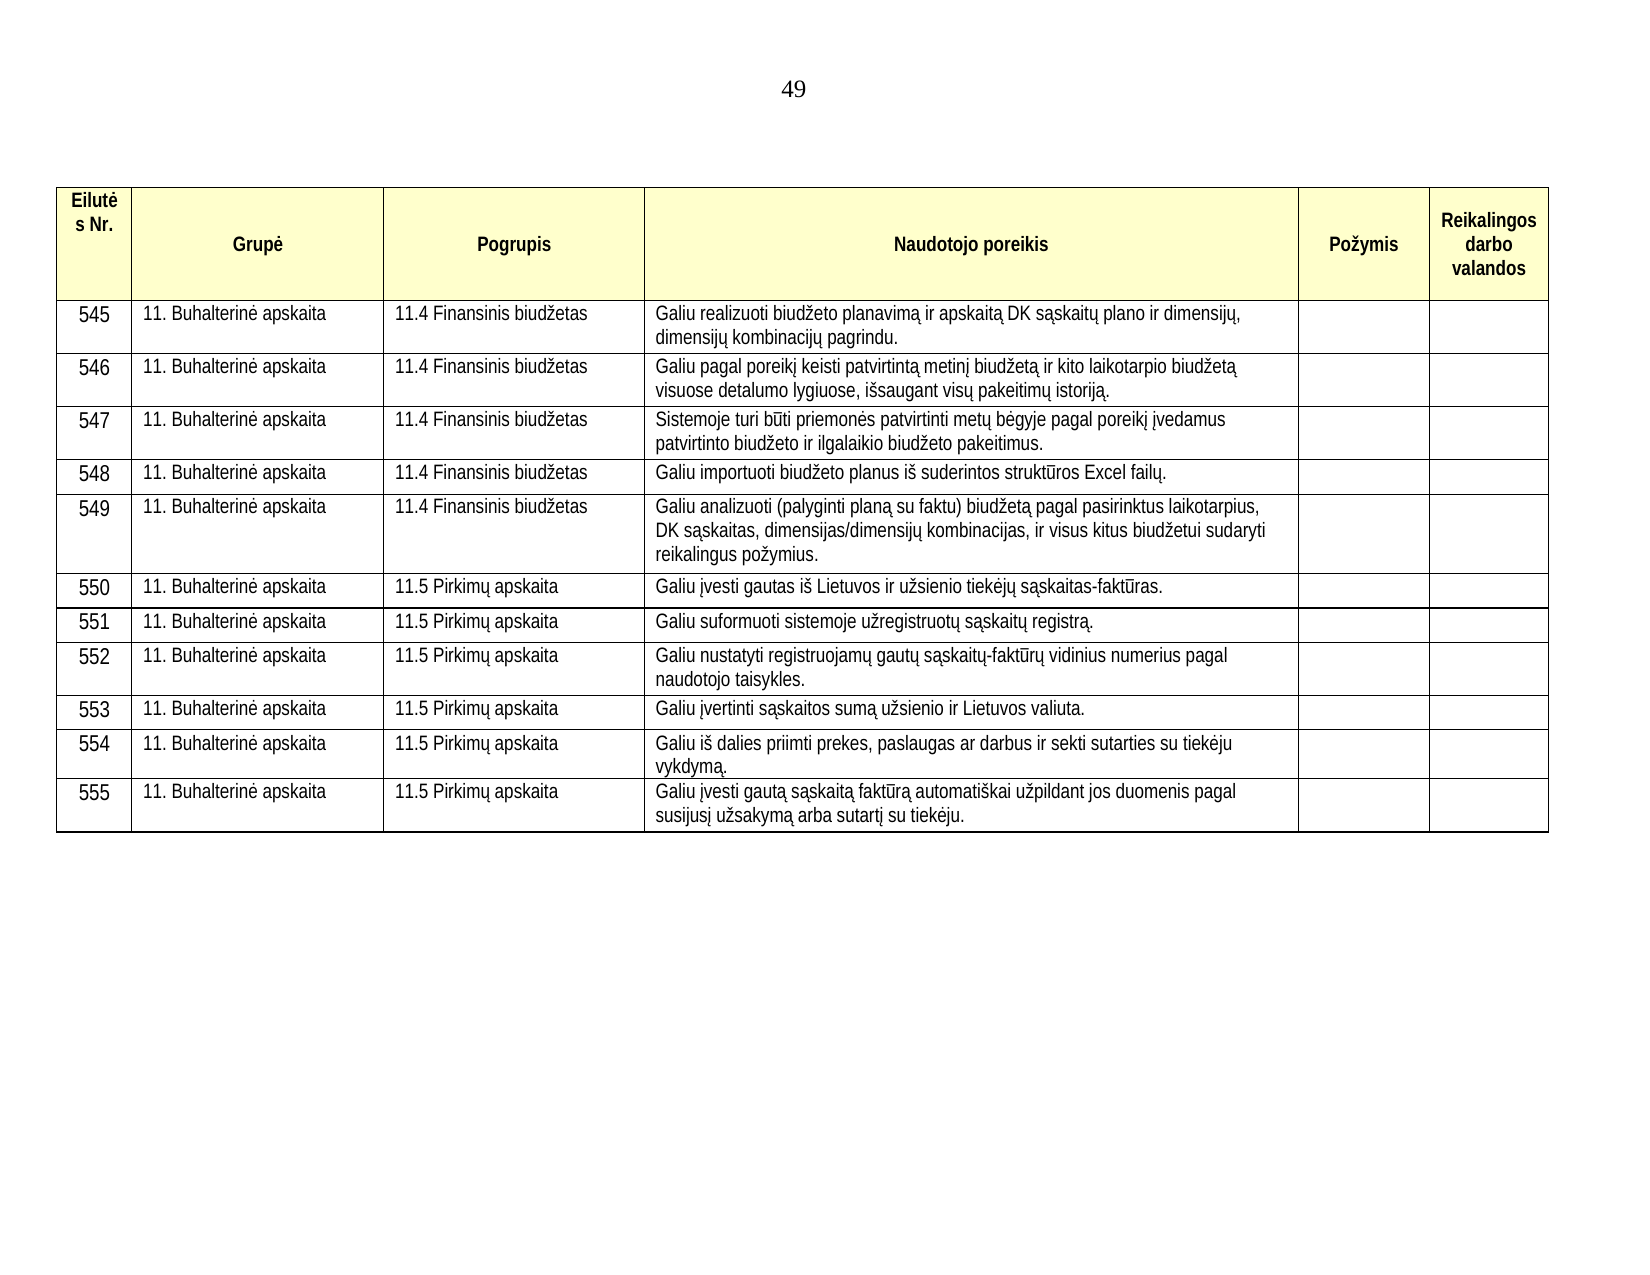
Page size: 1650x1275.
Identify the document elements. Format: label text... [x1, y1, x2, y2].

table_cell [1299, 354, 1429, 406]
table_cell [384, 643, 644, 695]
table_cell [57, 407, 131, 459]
table_header Pogrupis [384, 188, 644, 300]
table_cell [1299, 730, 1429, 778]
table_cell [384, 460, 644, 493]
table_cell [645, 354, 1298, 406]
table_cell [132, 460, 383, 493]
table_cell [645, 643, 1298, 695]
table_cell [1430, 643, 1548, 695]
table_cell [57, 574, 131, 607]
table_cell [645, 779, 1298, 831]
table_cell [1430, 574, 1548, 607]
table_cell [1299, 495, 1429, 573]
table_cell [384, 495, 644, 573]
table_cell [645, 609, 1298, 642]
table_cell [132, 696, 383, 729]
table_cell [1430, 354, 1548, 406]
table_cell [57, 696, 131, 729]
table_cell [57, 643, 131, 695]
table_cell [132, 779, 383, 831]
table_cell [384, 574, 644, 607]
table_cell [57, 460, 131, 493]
table_header Reikalingos darbo valandos [1430, 188, 1548, 300]
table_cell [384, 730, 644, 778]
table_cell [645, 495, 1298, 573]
table_header Požymis [1299, 188, 1429, 300]
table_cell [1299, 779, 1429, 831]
table_header Eilutės Nr. [57, 188, 131, 300]
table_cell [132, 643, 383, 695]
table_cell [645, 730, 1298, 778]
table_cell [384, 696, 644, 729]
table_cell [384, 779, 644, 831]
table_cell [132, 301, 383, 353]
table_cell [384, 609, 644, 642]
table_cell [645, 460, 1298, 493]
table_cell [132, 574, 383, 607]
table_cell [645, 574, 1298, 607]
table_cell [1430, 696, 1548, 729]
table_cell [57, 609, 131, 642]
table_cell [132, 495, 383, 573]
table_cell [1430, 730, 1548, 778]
table_header Grupė [132, 188, 383, 300]
table_header Naudotojo poreikis [645, 188, 1298, 300]
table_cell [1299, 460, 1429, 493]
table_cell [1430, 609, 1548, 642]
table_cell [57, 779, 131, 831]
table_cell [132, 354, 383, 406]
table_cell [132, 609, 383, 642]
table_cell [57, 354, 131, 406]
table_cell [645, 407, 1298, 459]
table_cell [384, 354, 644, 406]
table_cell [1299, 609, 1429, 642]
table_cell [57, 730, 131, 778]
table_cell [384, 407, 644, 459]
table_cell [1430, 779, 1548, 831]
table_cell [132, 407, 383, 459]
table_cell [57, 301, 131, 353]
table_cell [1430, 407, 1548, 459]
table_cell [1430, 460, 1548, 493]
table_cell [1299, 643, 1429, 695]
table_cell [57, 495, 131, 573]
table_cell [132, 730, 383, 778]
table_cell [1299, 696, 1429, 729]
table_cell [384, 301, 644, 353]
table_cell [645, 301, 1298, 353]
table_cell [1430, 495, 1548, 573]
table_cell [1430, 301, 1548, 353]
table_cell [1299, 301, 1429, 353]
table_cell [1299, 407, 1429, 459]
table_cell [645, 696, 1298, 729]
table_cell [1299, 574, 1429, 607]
